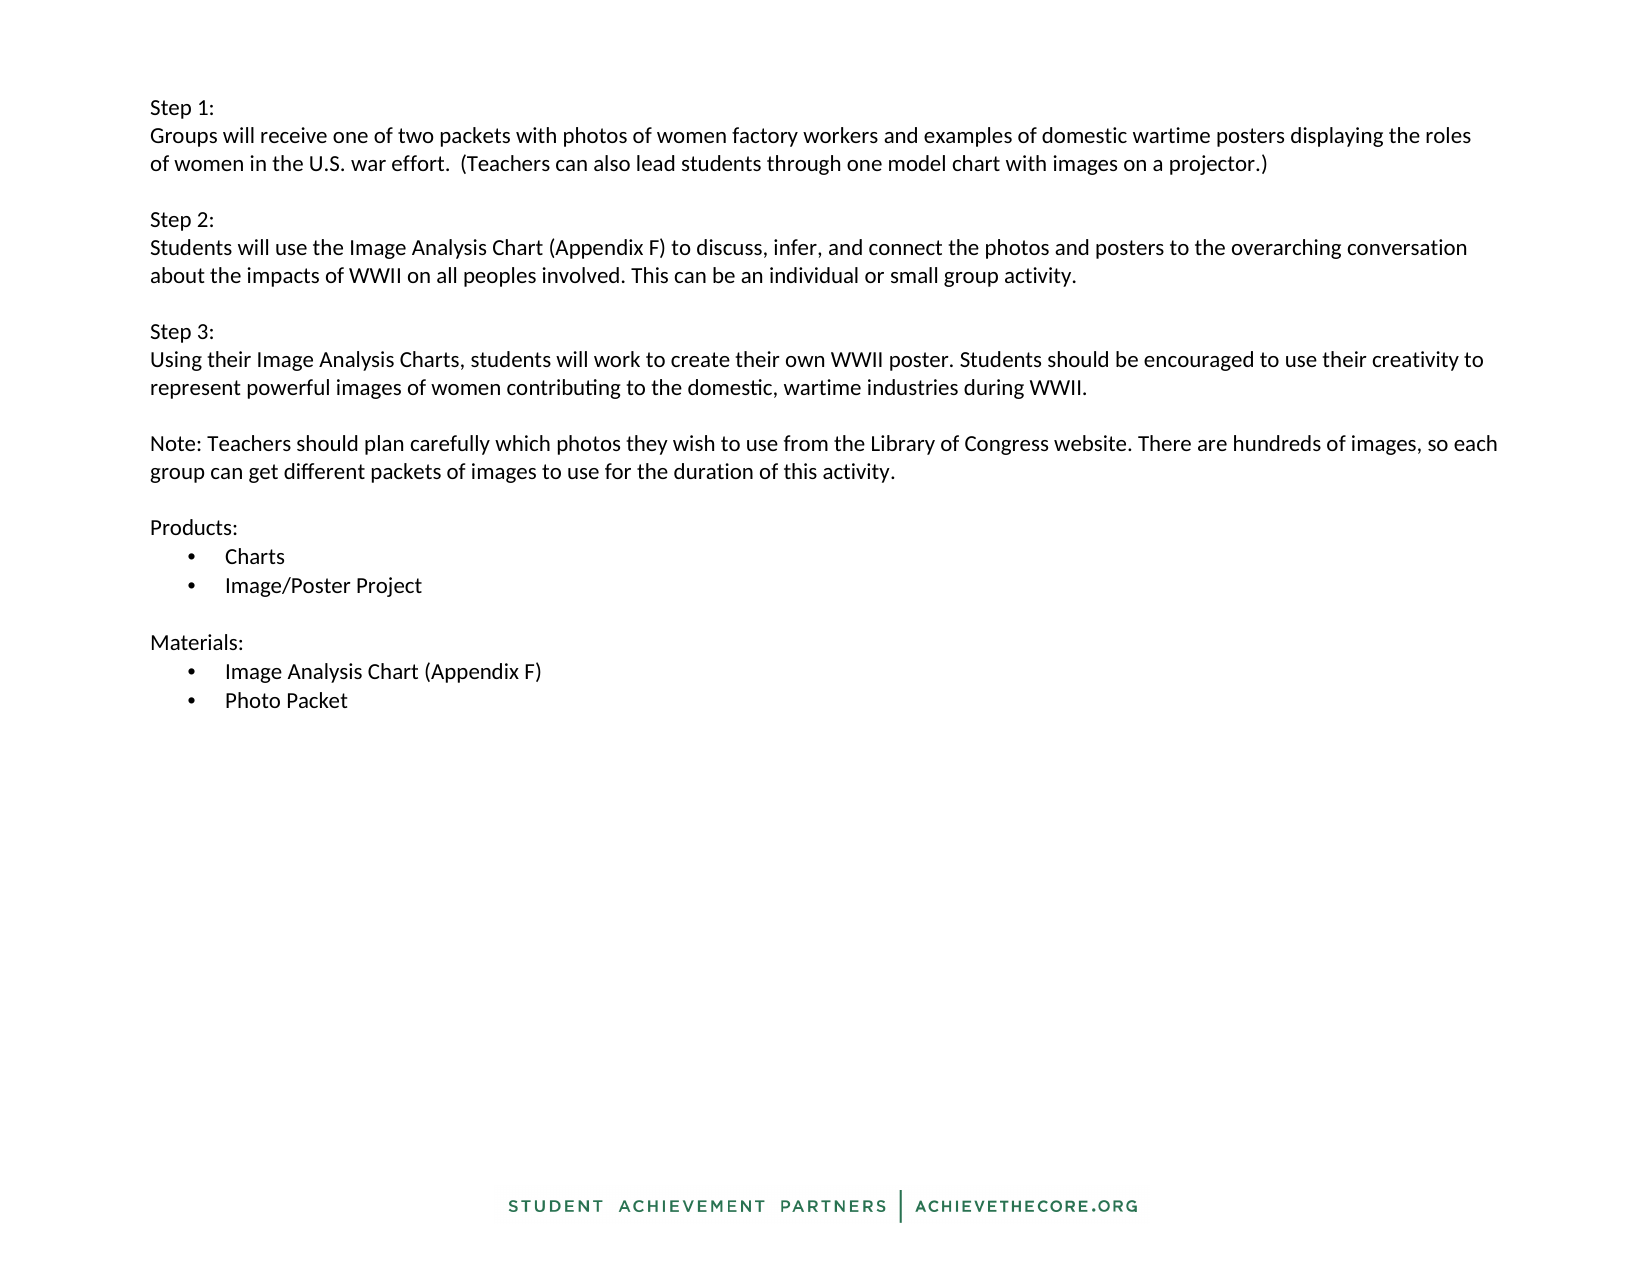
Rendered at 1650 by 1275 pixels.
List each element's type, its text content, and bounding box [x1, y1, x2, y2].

text Using their Image Analysis Charts, students will work to create their own WWII poster. Students should be encouraged to use their creativity to represent powerful images of women contributing to the domestic, wartime industries during WWII. [150, 345, 1502, 401]
text Groups will receive one of two packets with photos of women factory workers and examples of domestic wartime posters displaying the roles of women in the U.S. war effort. (Teachers can also lead students through one model chart with images on a projector.) [150, 122, 1493, 177]
text Step 1: [150, 93, 1510, 122]
text Step 3: [150, 317, 1510, 345]
text Note: Teachers should plan carefully which photos they wish to use from the Library of Congress website. There are hundreds of images, so each group can get different packets of images to use for the duration of this activity. [150, 429, 1501, 485]
list Image/Poster Project [187, 572, 1510, 600]
text Students will use the Image Analysis Chart (Appendix F) to discuss, infer, and connect the photos and posters to the overarching conversation about the impacts of WWII on all peoples involved. This can be an individual or small group activity. [150, 233, 1502, 289]
picture [494, 1185, 1150, 1224]
list Image Analysis Chart (Appendix F) [187, 657, 1510, 685]
text Products: [150, 513, 1510, 541]
list Charts [187, 542, 1510, 571]
list Photo Packet [187, 686, 1510, 714]
text Step 2: [150, 205, 1510, 233]
text Materials: [150, 628, 1486, 656]
